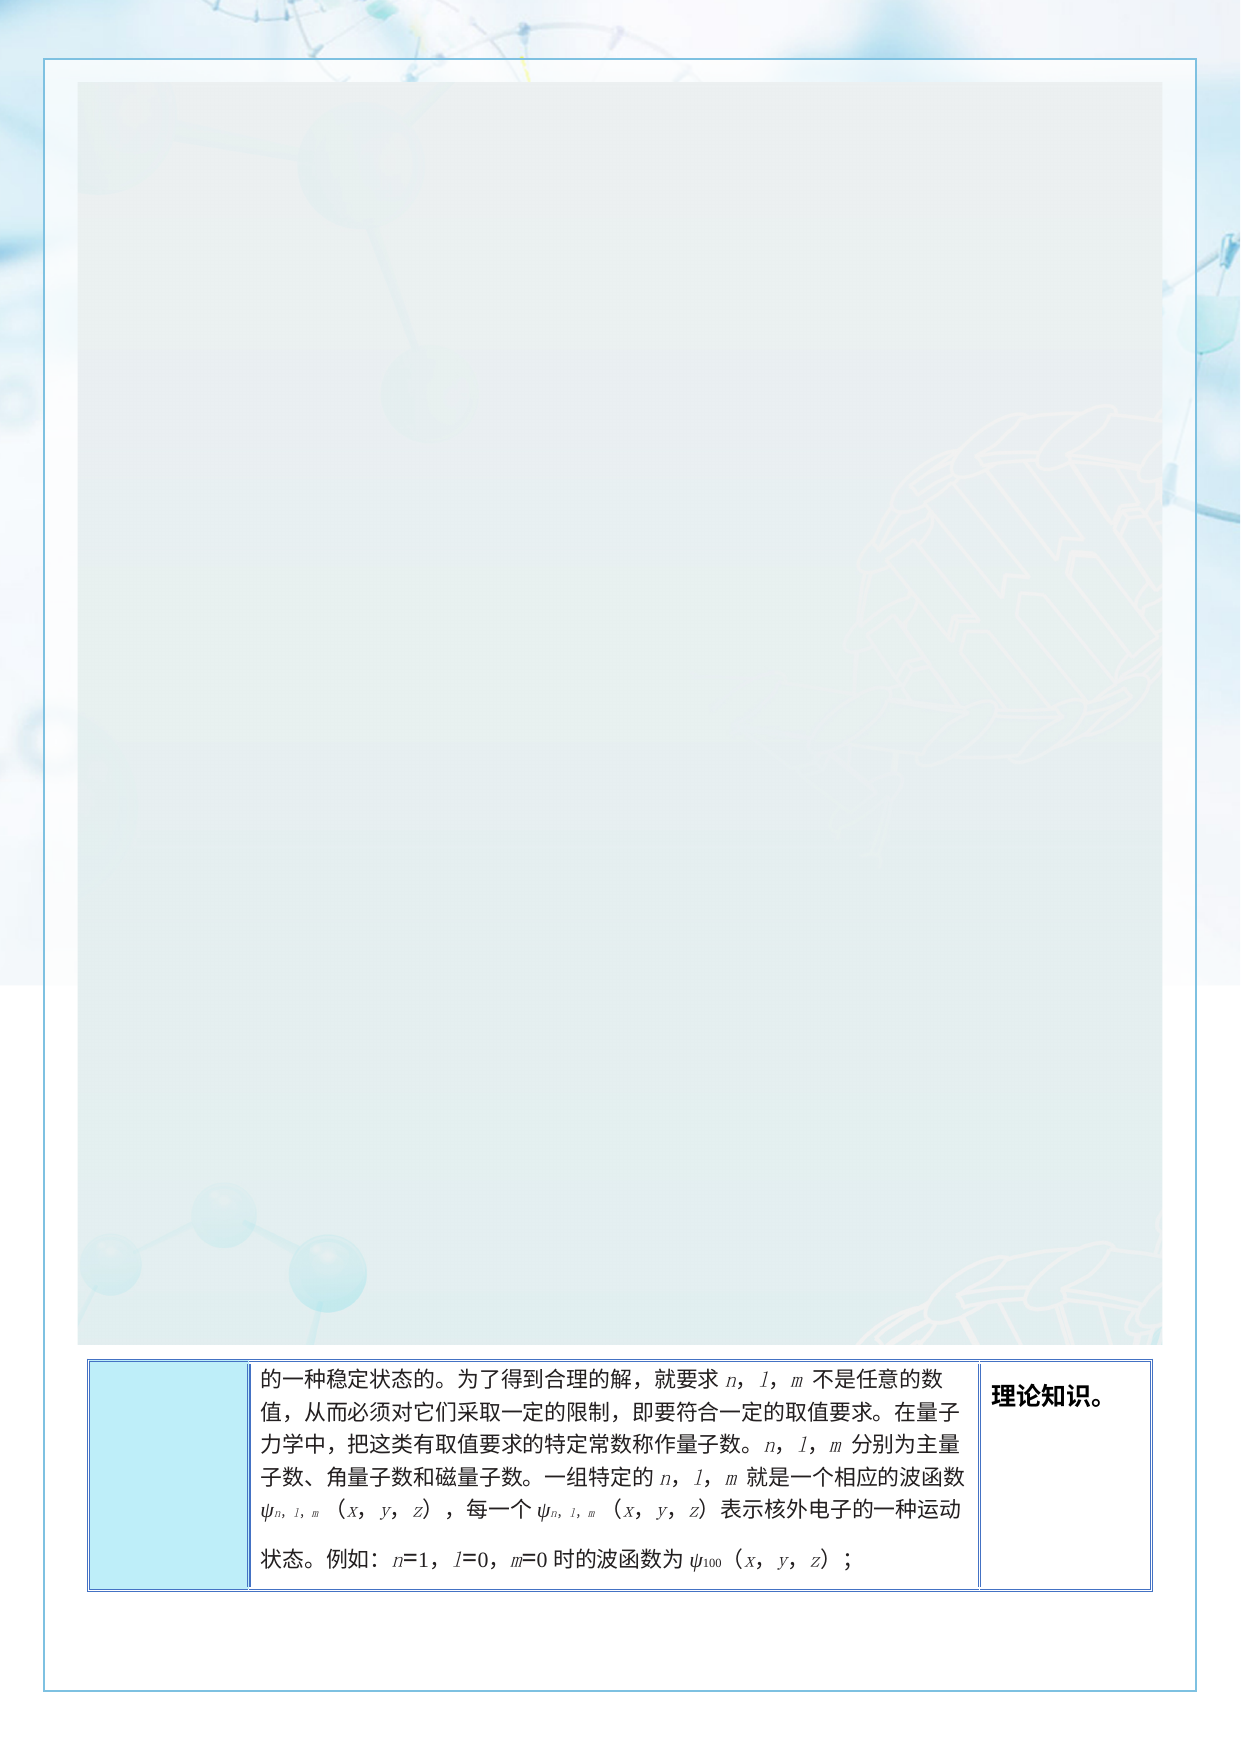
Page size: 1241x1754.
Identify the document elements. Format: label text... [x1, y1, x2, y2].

table_cell 【教师】第二节 核外电子运动状态的近代描述 一、波函数与原子轨道 经典力学无法准确描述核外电子的运动状态。1926 年，奥地利物理学家薛定谔（SchrdingerE）把电子运动和光的波动理论联系起来，提出了描述核外电子运动状态的数学方程，称为薛定谔方程。薛定谔方程把作为粒子特征的电子质量（m）、位能（V）和系统的总能量（E）与其运动状态的波函数（ψ）列在一个数学方程式中，即体现了波动性和粒子性的结合。 解薛定谔方程的目的就是求出波函数 ψ 以及与其对应的能量 E。求得 ψ（x，y，z）的具体函数形式，即为方程的解。它是一个包含 n，l，m 三个常数项的三变量（x，y，z）的函数，通常用 ψn，l，m （x，y，z）表示。需要指出，并不是每个薛定谔方程的解都是合理的，都可以表示电子运动的一种稳定状态的。为了得到合理的解，就要求 n，l，m 不是任意的数值，从而必须对它们采取一定的限制，即要符合一定的取值要求。在量子力学中，把这类有取值要求的特定常数称作量子数。n，l，m 分别为主量子数、角量子数和磁量子数。一组特定的 n，l，m 就是一个相应的波函数 ψn，l，m （x，y，z），每一个 ψn，l，m （x，y，z）表示核外电子的一种运动状态。例如：n=1，l=0，m=0 时的波函数为 ψ100（x，y，z）；n=2，l=0，m=0 时的波函数为 ψ2,0,0（x，y，z）；以及类似的 ψ3,0,0（x，y，z）和 ψ4,0,0（x，y，z）等，它们分别表示电子运动的四种不同状态。l=0 的状态称为 s 态；l=1 的状态称为 p 态；l=2 的状态称为 d 态；l=3的状态称为 f 态。则上述四种不同运动状态又可分别称为 ψ1s、ψ2s、ψ3s、ψ4s，其余类推。 波函数 ψ 是量子力学描述核外电子运动状态的数学函数式，即用一定的波函数 ψ 表示电子的一种运动状态。量子力学借用经典力学描述宏观物体运动的轨道概念，把波函数 ψ 称为原子轨道函数或简称原子轨函，甚至就叫原子轨道。因此波函数 ψ 和原子轨道是同义词，但此处的原子轨道绝无宏观物体固定轨道的含义，它只是反映了核外电子运动状态表现出的波动性和统计性规律。 如前所述，波函数 ψ 是空间坐标 x，y，z 的函数，这种三维空间的波（或说有四个变量）很难用适当的简单的图形表示清楚，也难以想象出来。一般处理方法是首先将x，y，z 表示的直角坐标转换成用 r，θ 表示的球坐标，而后把 ψ(rθ) 分解为用 r 表示的径向分布函数（或简称径向分布）R(r)，和仅包含角度变量 θ 的角度分布函数（或简称角度分布）Y(θ)。 由于 ψ 的角度分布与主量子数无关，且 l 相同时，其角度分布图总是一样的。在下章讨论成键时，角度分布图有直接应用，故比较重要。图 1-2 为某些原子轨道的角度分布图，图中的“+”、“-”号表示波函数的正、负值。 【学生】思考、讨论。 [249, 1362, 979, 1589]
picture [0, 0, 1241, 1754]
table_cell 知识讲解 （40min） [90, 1360, 249, 1589]
table_cell 通过教师讲解，了解核外电子运动状态的近代描述的基本理论知识。 [980, 1362, 1150, 1589]
